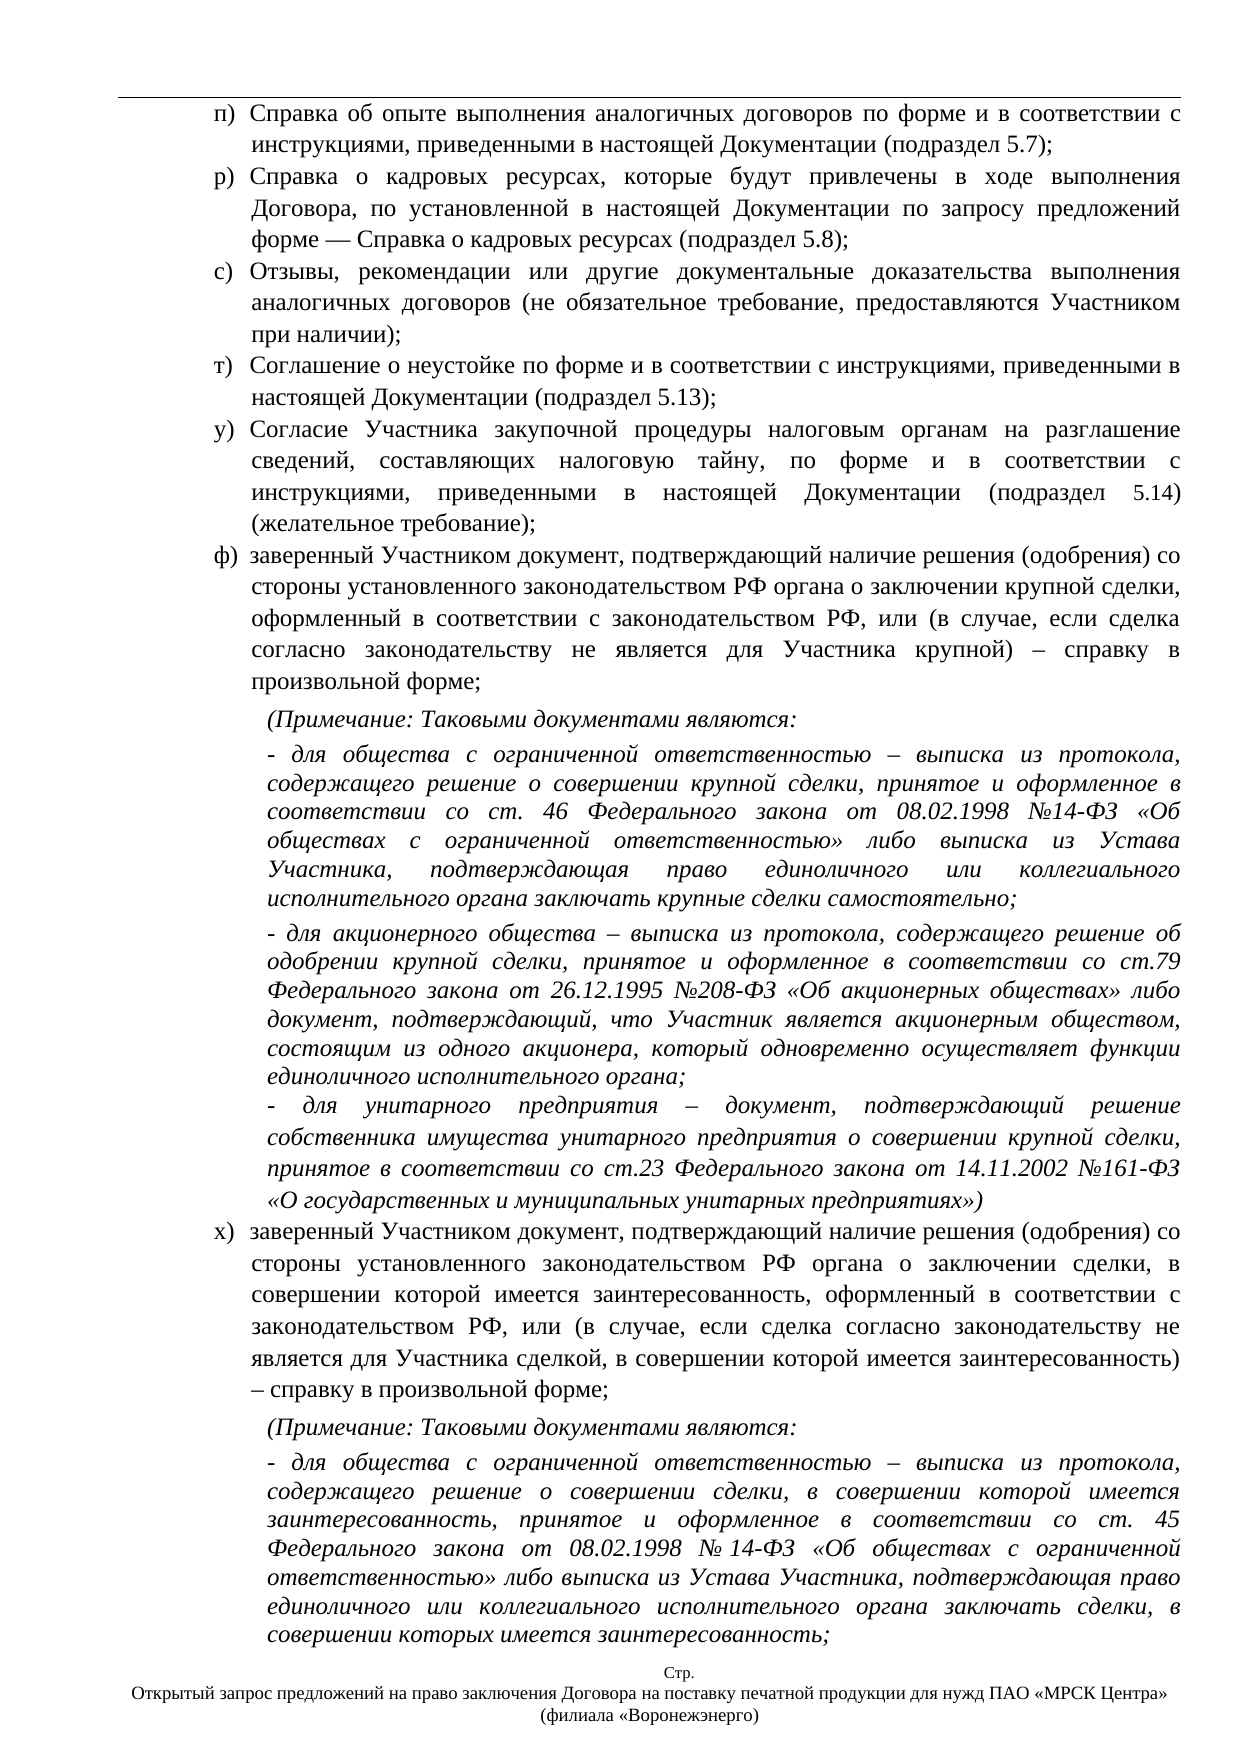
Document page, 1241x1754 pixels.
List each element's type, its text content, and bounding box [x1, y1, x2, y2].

list Отзывы, рекомендации или другие документальные доказательства выполнения аналогичных договоров (не обязательное требование, предоставляются Участником при наличии); [213, 256, 1181, 348]
list заверенный Участником документ, подтверждающий наличие решения (одобрения) со стороны установленного законодательством РФ органа о заключении сделки, в совершении которой имеется заинтересованность, оформленный в соответствии с законодательством РФ, или (в случае, если сделка согласно законодательству не является для Участника сделкой, в совершении которой имеется заинтересованность) – справку в произвольной форме; [213, 1216, 1181, 1403]
list Справка об опыте выполнения аналогичных договоров по форме и в соответствии с инструкциями, приведенными в настоящей Документации (подраздел 5.7); [213, 98, 1181, 158]
list Соглашение о неустойке по форме и в соответствии с инструкциями, приведенными в настоящей Документации (подраздел 5.13); [213, 351, 1181, 411]
list (Примечание: Таковыми документами являются: [267, 1412, 1181, 1441]
list заверенный Участником документ, подтверждающий наличие решения (одобрения) со стороны установленного законодательством РФ органа о заключении крупной сделки, оформленный в соответствии с законодательством РФ, или (в случае, если сделка согласно законодательству не является для Участника крупной) – справку в произвольной форме; [213, 540, 1181, 695]
list - для общества с ограниченной ответственностью – выписка из протокола, содержащего решение о совершении сделки, в совершении которой имеется заинтересованность, принятое и оформленное в соответствии со ст. 45 Федерального закона от 08.02.1998 № 14-ФЗ «Об обществах с ограниченной ответственностью» либо выписка из Устава Участника, подтверждающая право единоличного или коллегиального исполнительного органа заключать сделки, в совершении которых имеется заинтересованность; [267, 1447, 1181, 1648]
list (Примечание: Таковыми документами являются: [267, 704, 1181, 733]
list - для унитарного предприятия – документ, подтверждающий решение собственника имущества унитарного предприятия о совершении крупной сделки, принятое в соответствии со ст.23 Федерального закона от 14.11.2002 №161-ФЗ «О государственных и муниципальных унитарных предприятиях») [267, 1090, 1181, 1214]
list - для общества с ограниченной ответственностью – выписка из протокола, содержащего решение о совершении крупной сделки, принятое и оформленное в соответствии со ст. 46 Федерального закона от 08.02.1998 №14-ФЗ «Об обществах с ограниченной ответственностью» либо выписка из Устава Участника, подтверждающая право единоличного или коллегиального исполнительного органа заключать крупные сделки самостоятельно; [267, 739, 1181, 911]
list - для акционерного общества – выписка из протокола, содержащего решение об одобрении крупной сделки, принятое и оформленное в соответствии со ст.79 Федерального закона от 26.12.1995 №208-ФЗ «Об акционерных обществах» либо документ, подтверждающий, что Участник является акционерным обществом, состоящим из одного акционера, который одновременно осуществляет функции единоличного исполнительного органа; [267, 918, 1181, 1090]
list Справка о кадровых ресурсах, которые будут привлечены в ходе выполнения Договора, по установленной в настоящей Документации по запросу предложений форме — Справка о кадровых ресурсах (подраздел 5.8); [213, 161, 1181, 253]
list Согласие Участника закупочной процедуры налоговым органам на разглашение сведений, составляющих налоговую тайну, по форме и в соответствии с инструкциями, приведенными в настоящей Документации (подраздел 5.14) (желательное требование); [213, 414, 1181, 537]
